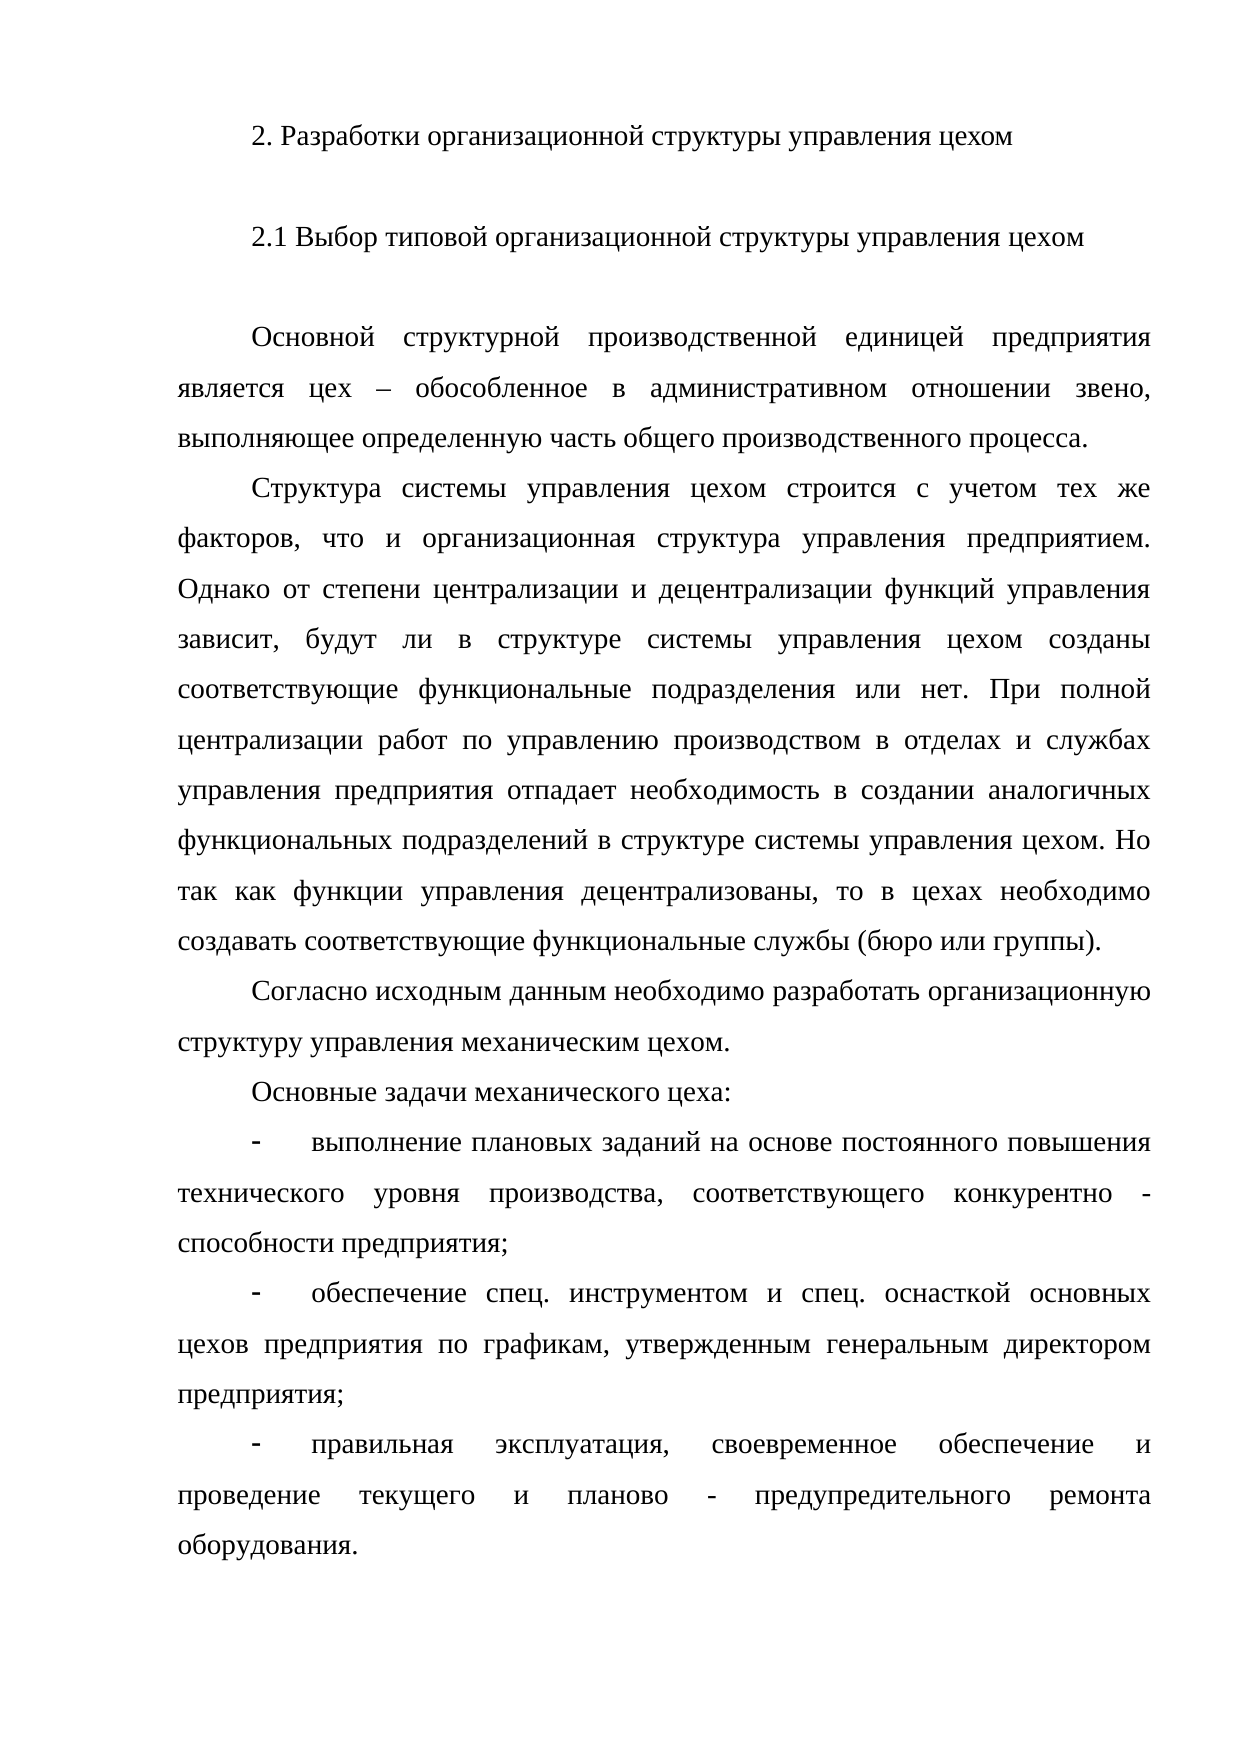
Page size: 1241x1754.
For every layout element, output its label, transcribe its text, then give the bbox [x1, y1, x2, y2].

subtitle 2. Разработки организационной структуры управления цехом [177, 118, 1152, 152]
text Согласно исходным данным необходимо разработать организационную структуру управления механическим цехом. [177, 973, 1152, 1057]
list правильная эксплуатация, своевременное обеспечение и проведение текущего и планово - предупредительного ремонта оборудования. [177, 1426, 1152, 1561]
list выполнение плановых заданий на основе постоянного повышения технического уровня производства, соответствующего конкурентно - способности предприятия; [177, 1124, 1152, 1259]
text Основной структурной производственной единицей предприятия является цех – обособленное в административном отношении звено, выполняющее определенную часть общего производственного процесса. [177, 319, 1152, 453]
subtitle 2.1 Выбор типовой организационной структуры управления цехом [177, 219, 1152, 252]
list обеспечение спец. инструментом и спец. оснасткой основных цехов предприятия по графикам, утвержденным генеральным директором предприятия; [177, 1275, 1152, 1410]
text Основные задачи механического цеха: [177, 1074, 1152, 1108]
text Структура системы управления цехом строится с учетом тех же факторов, что и организационная структура управления предприятием. Однако от степени централизации и децентрализации функций управления зависит, будут ли в структуре системы управления цехом созданы соответствующие функциональные подразделения или нет. При полной централизации работ по управлению производством в отделах и службах управления предприятия отпадает необходимость в создании аналогичных функциональных подразделений в структуре системы управления цехом. Но так как функции управления децентрализованы, то в цехах необходимо создавать соответствующие функциональные службы (бюро или группы). [177, 470, 1152, 957]
